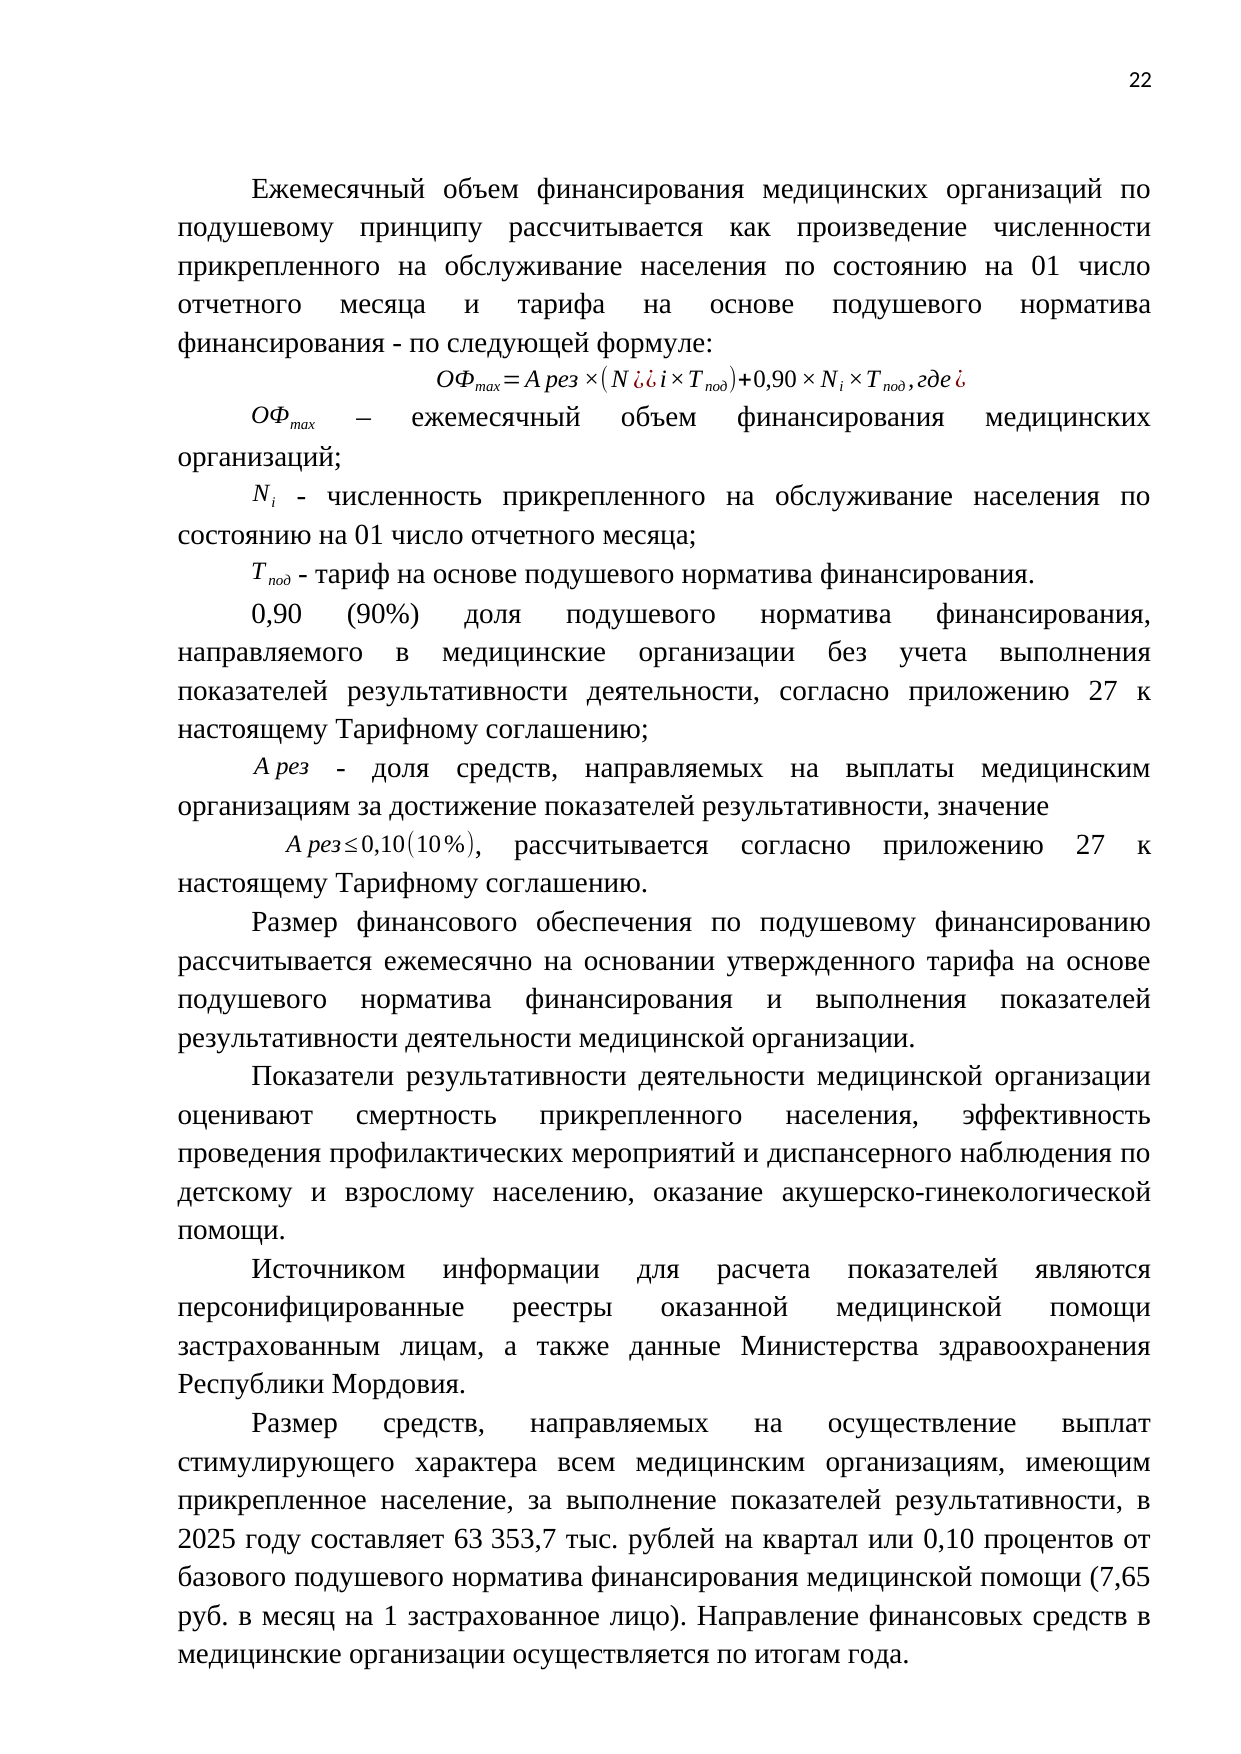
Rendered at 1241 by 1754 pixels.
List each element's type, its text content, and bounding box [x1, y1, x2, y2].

text Показатели результативности деятельности медицинской организации оценивают смертность прикрепленного населения, эффективность проведения профилактических мероприятий и диспансерного наблюдения по детскому и взрослому населению, оказание акушерско-гинекологической помощи. [177, 1058, 1152, 1246]
text , рассчитывается согласно приложению 27 к настоящему Тарифному соглашению. [177, 827, 1152, 899]
text - тариф на основе подушевого норматива финансирования. [177, 556, 1152, 591]
text 0,90 (90%) доля подушевого норматива финансирования, направляемого в медицинские организации без учета выполнения показателей результативности деятельности, согласно приложению 27 к настоящему Тарифному соглашению; [177, 596, 1152, 745]
text Размер средств, направляемых на осуществление выплат стимулирующего характера всем медицинским организациям, имеющим прикрепленное население, за выполнение показателей результативности, в 2025 году составляет 63 353,7 тыс. рублей на квартал или 0,10 процентов от базового подушевого норматива финансирования медицинской помощи (7,65 руб. в месяц на 1 застрахованное лицо). Направление финансовых средств в медицинские организации осуществляется по итогам года. [177, 1405, 1152, 1670]
text - доля средств, направляемых на выплаты медицинским организациям за достижение показателей результативности, значение [177, 750, 1152, 822]
text - численность прикрепленного на обслуживание населения по состоянию на 01 число отчетного месяца; [177, 478, 1152, 551]
text Размер финансового обеспечения по подушевому финансированию рассчитывается ежемесячно на основании утвержденного тарифа на основе подушевого норматива финансирования и выполнения показателей результативности деятельности медицинской организации. [177, 904, 1152, 1053]
text Источником информации для расчета показателей являются персонифицированные реестры оказанной медицинской помощи застрахованным лицам, а также данные Министерства здравоохранения Республики Мордовия. [177, 1251, 1152, 1400]
text – ежемесячный объем финансирования медицинских организаций; [177, 399, 1152, 473]
text Ежемесячный объем финансирования медицинских организаций по подушевому принципу рассчитывается как произведение численности прикрепленного на обслуживание населения по состоянию на 01 число отчетного месяца и тарифа на основе подушевого норматива финансирования - по следующей формуле: [177, 171, 1152, 358]
